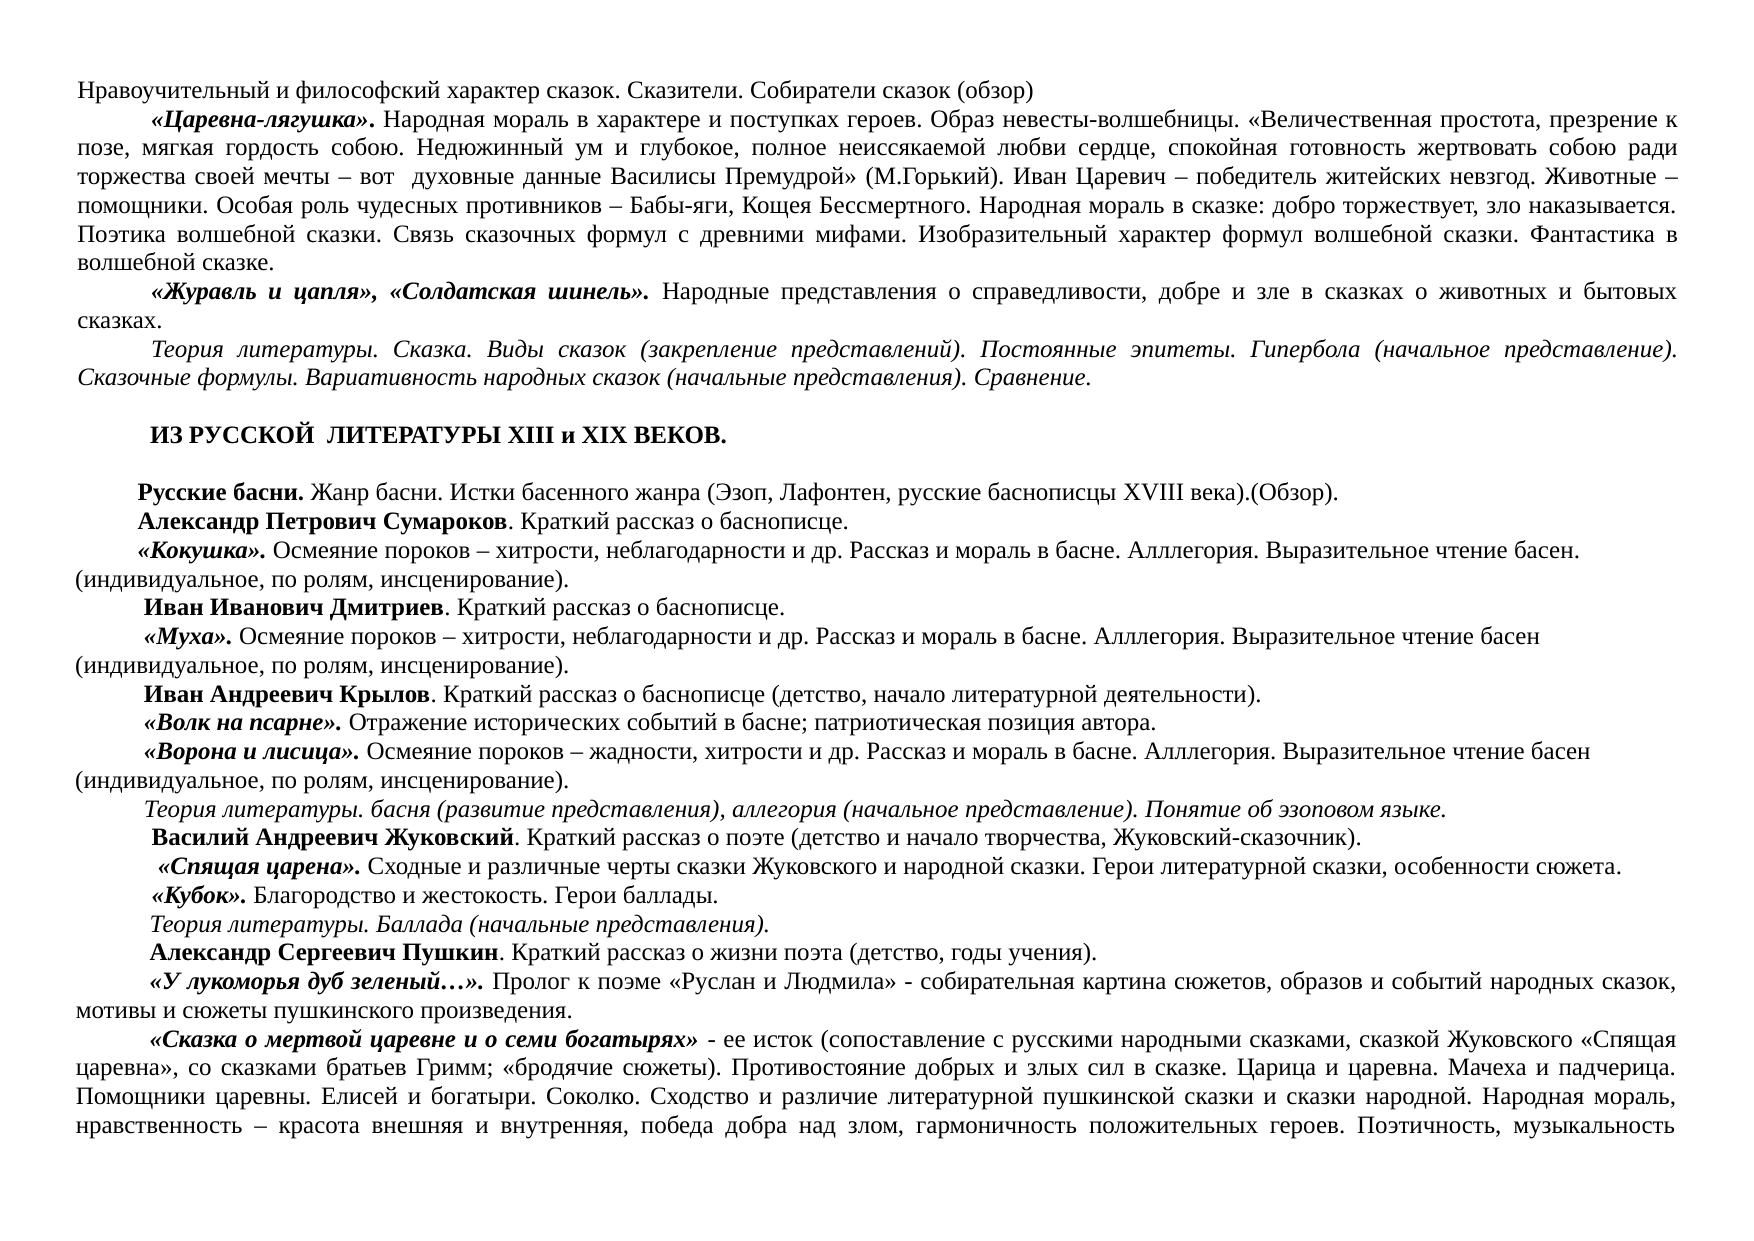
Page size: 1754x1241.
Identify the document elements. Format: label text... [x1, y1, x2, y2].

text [77, 75, 1679, 104]
text «Кубок». Благородство и жестокость. Герои баллады. [77, 880, 1679, 909]
text Иван Андреевич Крылов. Краткий рассказ о баснописце (детство, начало литературной деятельности). [75, 679, 1679, 707]
text «У лукоморья дуб зеленый…». Пролог к поэме «Руслан и Людмила» - собирательная картина сюжетов, образов и событий народных сказок, мотивы и сюжеты пушкинского произведения. [76, 966, 1677, 1024]
text Теория литературы. Сказка. Виды сказок (закрепление представлений). Постоянные эпитеты. Гипербола (начальное представление). Сказочные формулы. Вариативность народных сказок (начальные представления). Сравнение. [77, 334, 1679, 391]
list ИЗ РУССКОЙ ЛИТЕРАТУРЫ XIII и XIX ВЕКОВ. [150, 420, 1679, 449]
text «Спящая царена». Сходные и различные черты сказки Жуковского и народной сказки. Герои литературной сказки, особенности сюжета. [77, 851, 1679, 880]
text Русские басни. Жанр басни. Истки басенного жанра (Эзоп, Лафонтен, русские баснописцы XVIII века).(Обзор). [75, 477, 1679, 506]
text Иван Иванович Дмитриев. Краткий рассказ о баснописце. [75, 592, 1679, 621]
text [76, 1024, 1677, 1139]
text Василий Андреевич Жуковский. Краткий рассказ о поэте (детство и начало творчества, Жуковский-сказочник). [77, 822, 1679, 851]
text «Царевна-лягушка». Народная мораль в характере и поступках героев. Образ невесты-волшебницы. «Величественная простота, презрение к позе, мягкая гордость собою. Недюжинный ум и глубокое, полное неиссякаемой любви сердце, спокойная готовность жертвовать собою ради торжества своей мечты – вот духовные данные Василисы Премудрой» (М.Горький). Иван Царевич – победитель житейских невзгод. Животные – помощники. Особая роль чудесных противников – Бабы-яги, Кощея Бессмертного. Народная мораль в сказке: добро торжествует, зло наказывается. Поэтика волшебной сказки. Связь сказочных формул с древними мифами. Изобразительный характер формул волшебной сказки. Фантастика в волшебной сказке. [77, 104, 1679, 276]
text Теория литературы. басня (развитие представления), аллегория (начальное представление). Понятие об эзоповом языке. [75, 794, 1679, 822]
text Александр Сергеевич Пушкин. Краткий рассказ о жизни поэта (детство, годы учения). [76, 937, 1677, 966]
text Теория литературы. Баллада (начальные представления). [76, 909, 1677, 937]
text «Кокушка». Осмеяние пороков – хитрости, неблагодарности и др. Рассказ и мораль в басне. Алллегория. Выразительное чтение басен. (индивидуальное, по ролям, инсценирование). [75, 535, 1679, 592]
text «Журавль и цапля», «Солдатская шинель». Народные представления о справедливости, добре и зле в сказках о животных и бытовых сказках. [77, 276, 1679, 334]
text «Волк на псарне». Отражение исторических событий в басне; патриотическая позиция автора. [75, 707, 1679, 736]
text Александр Петрович Сумароков. Краткий рассказ о баснописце. [75, 506, 1679, 535]
text «Муха». Осмеяние пороков – хитрости, неблагодарности и др. Рассказ и мораль в басне. Алллегория. Выразительное чтение басен (индивидуальное, по ролям, инсценирование). [75, 621, 1679, 679]
text «Ворона и лисица». Осмеяние пороков – жадности, хитрости и др. Рассказ и мораль в басне. Алллегория. Выразительное чтение басен (индивидуальное, по ролям, инсценирование). [75, 736, 1679, 794]
